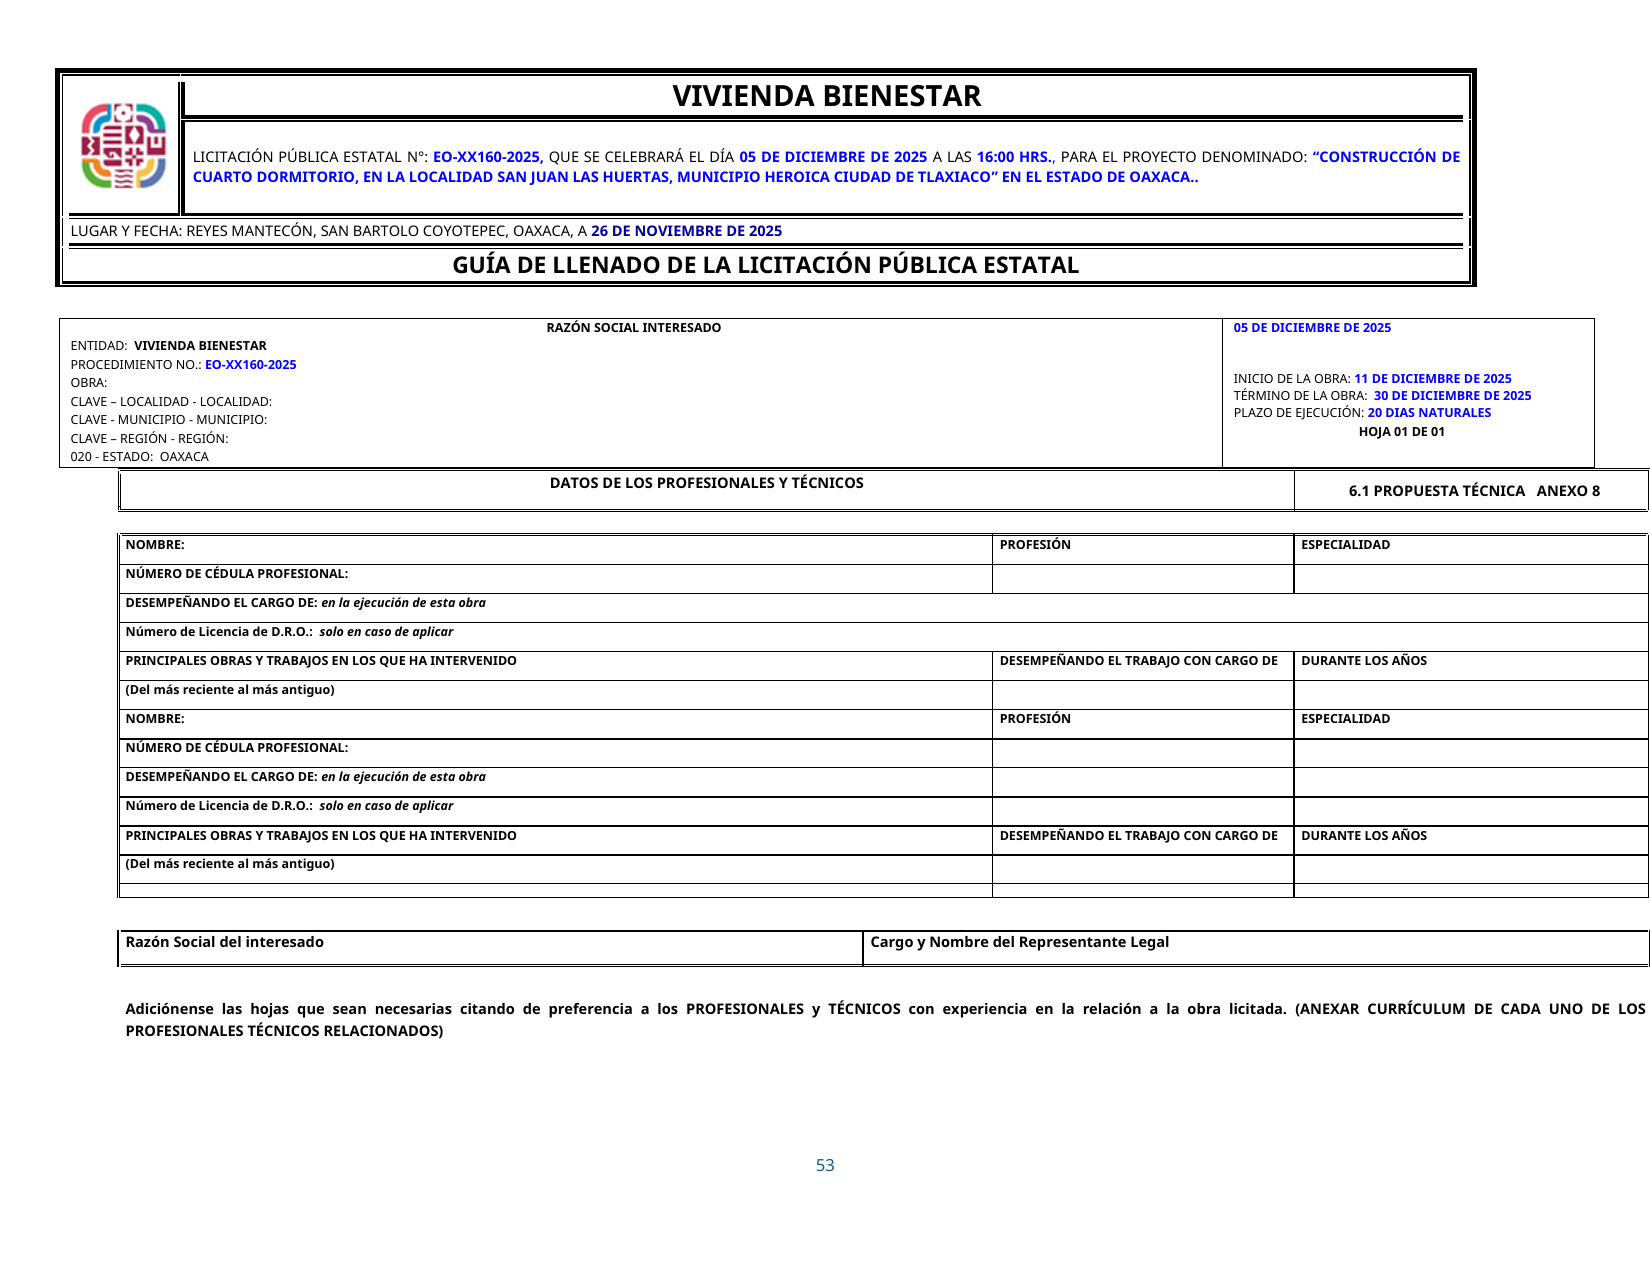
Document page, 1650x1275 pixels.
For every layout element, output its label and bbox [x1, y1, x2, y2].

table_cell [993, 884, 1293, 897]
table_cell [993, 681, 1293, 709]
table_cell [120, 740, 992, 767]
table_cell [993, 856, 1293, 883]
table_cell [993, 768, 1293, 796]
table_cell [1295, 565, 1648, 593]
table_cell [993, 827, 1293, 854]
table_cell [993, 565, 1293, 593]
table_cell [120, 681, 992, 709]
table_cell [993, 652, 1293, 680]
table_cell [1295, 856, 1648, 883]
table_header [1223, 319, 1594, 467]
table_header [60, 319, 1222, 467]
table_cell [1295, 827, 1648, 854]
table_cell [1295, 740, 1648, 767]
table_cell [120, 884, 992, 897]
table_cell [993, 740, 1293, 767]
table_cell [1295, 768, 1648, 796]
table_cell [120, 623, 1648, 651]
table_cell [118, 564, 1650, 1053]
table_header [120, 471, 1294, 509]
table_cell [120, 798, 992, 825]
picture [70, 95, 177, 194]
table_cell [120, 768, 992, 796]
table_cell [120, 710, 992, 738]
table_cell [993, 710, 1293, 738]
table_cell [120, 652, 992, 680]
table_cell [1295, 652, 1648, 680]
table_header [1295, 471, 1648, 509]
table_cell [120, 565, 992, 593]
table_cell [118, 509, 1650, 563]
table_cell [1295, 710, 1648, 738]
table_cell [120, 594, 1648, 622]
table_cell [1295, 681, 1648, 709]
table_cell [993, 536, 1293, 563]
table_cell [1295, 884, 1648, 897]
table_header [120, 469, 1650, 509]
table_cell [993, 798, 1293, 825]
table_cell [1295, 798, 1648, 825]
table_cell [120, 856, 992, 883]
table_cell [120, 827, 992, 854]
